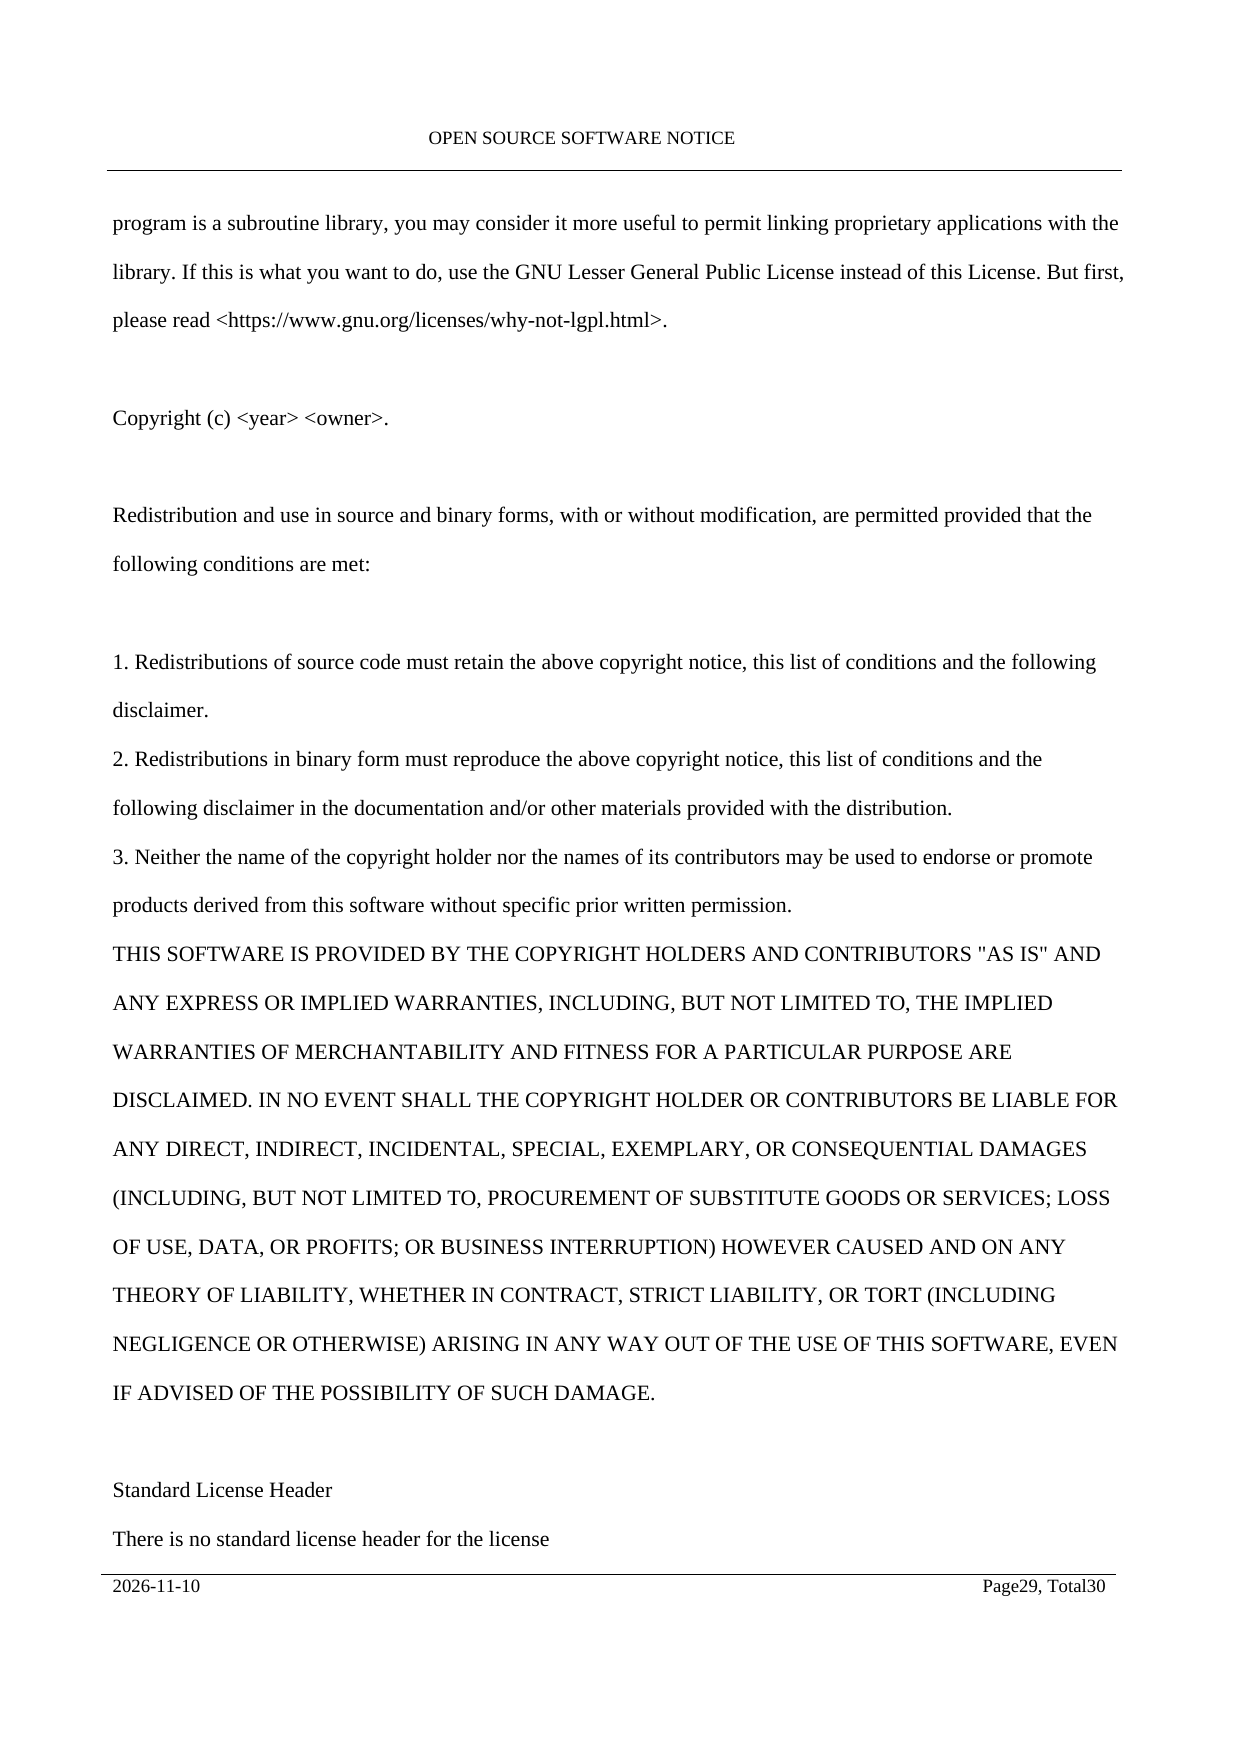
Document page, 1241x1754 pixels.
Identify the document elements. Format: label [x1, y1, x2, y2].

text [112, 206, 1128, 1555]
